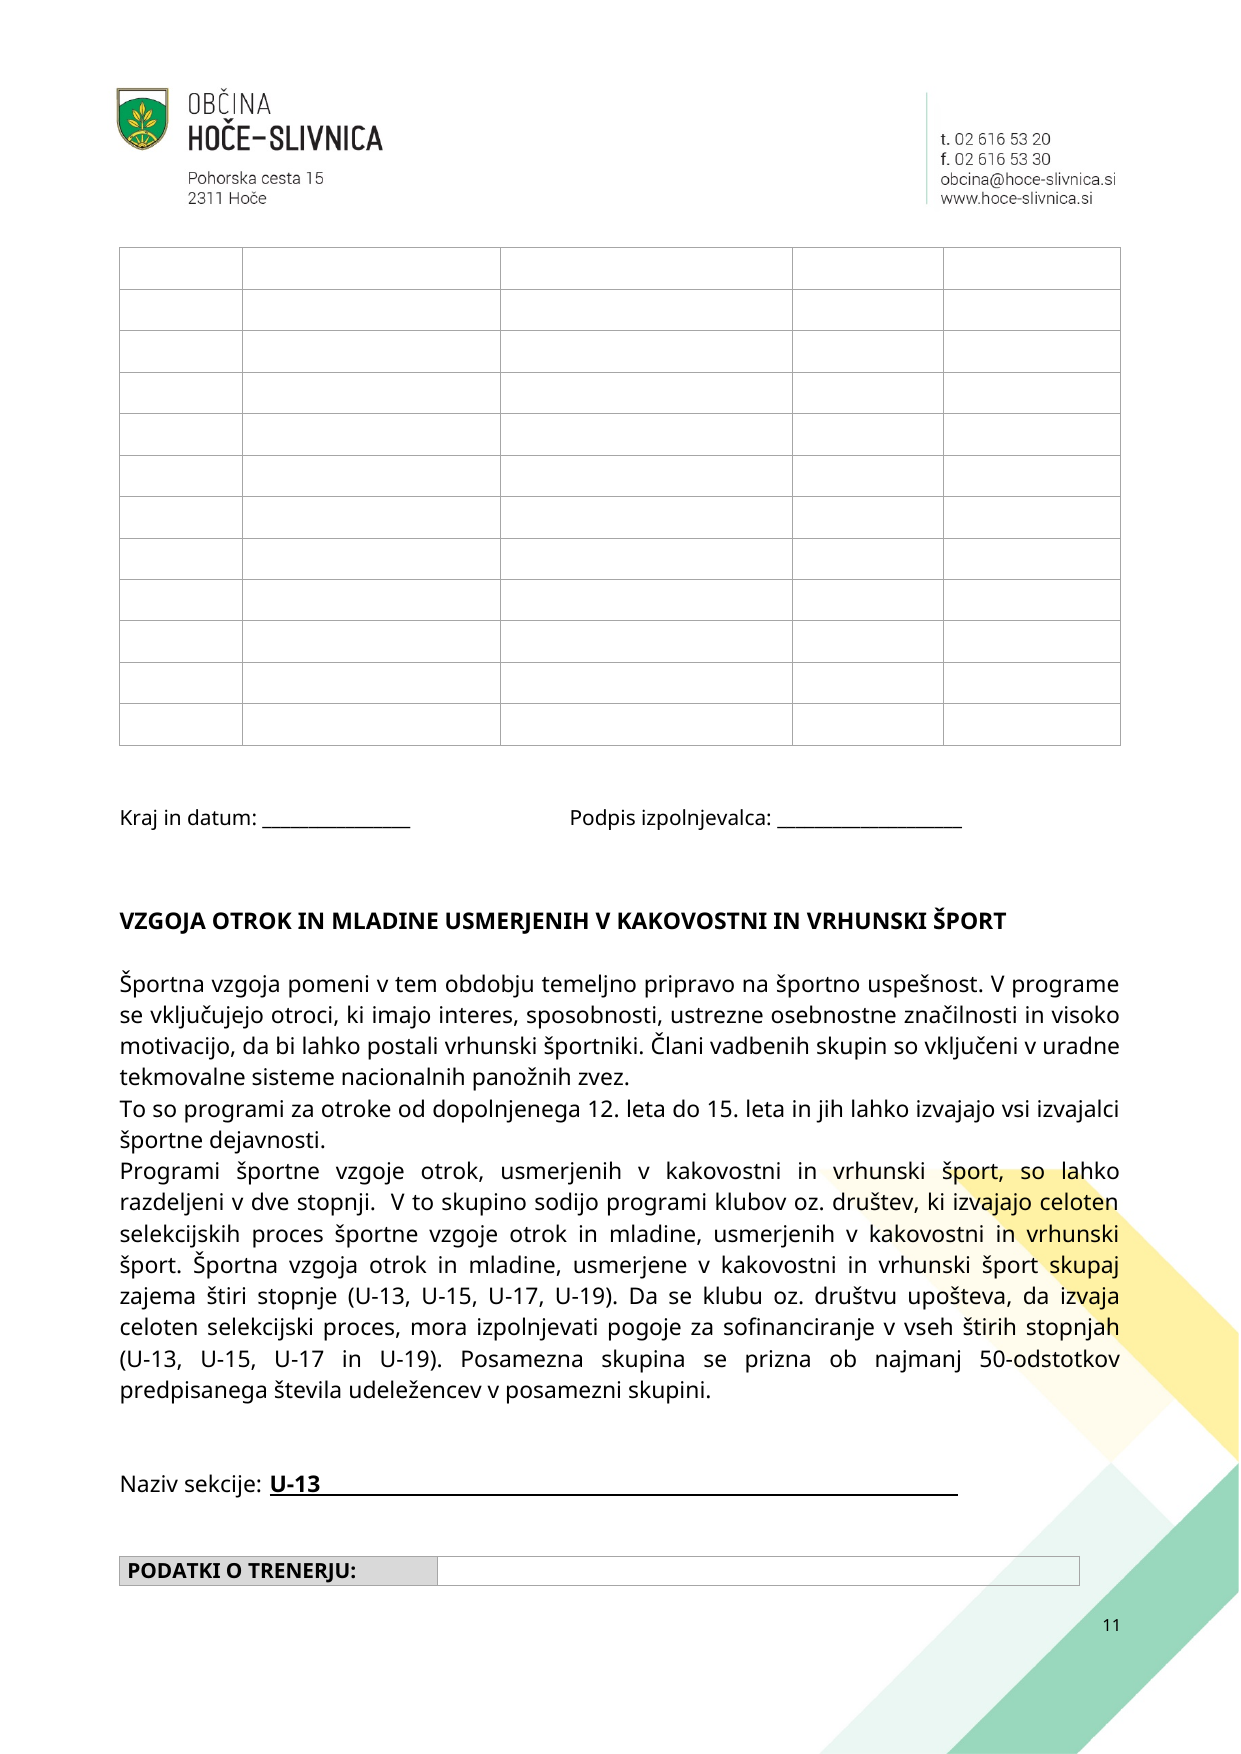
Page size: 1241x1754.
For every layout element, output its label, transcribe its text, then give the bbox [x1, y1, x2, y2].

table_cell [944, 414, 1120, 454]
table_cell [501, 580, 792, 620]
table_cell [944, 497, 1120, 537]
table_header [438, 1557, 1079, 1585]
table_cell [501, 704, 792, 745]
table_cell [501, 663, 792, 703]
table_cell [793, 704, 943, 745]
table_cell [501, 248, 792, 289]
table_cell [501, 373, 792, 413]
table_cell [793, 456, 943, 496]
table_cell [243, 414, 500, 454]
table_cell [120, 331, 242, 372]
table_cell [120, 456, 242, 496]
table_cell [944, 331, 1120, 372]
table_cell [944, 663, 1120, 703]
table_cell [944, 373, 1120, 413]
table_cell [793, 663, 943, 703]
table_cell [120, 373, 242, 413]
table_cell [944, 456, 1120, 496]
table_cell [501, 331, 792, 372]
table_cell [243, 539, 500, 579]
table_cell [243, 373, 500, 413]
table_cell [243, 663, 500, 703]
table_cell [243, 290, 500, 330]
table_cell [120, 414, 242, 454]
table_cell [793, 539, 943, 579]
table_cell [120, 704, 242, 745]
table_cell [944, 290, 1120, 330]
table_header PODATKI O TRENERJU: [120, 1557, 437, 1585]
table_cell [243, 248, 500, 289]
table_cell [793, 580, 943, 620]
table_cell [501, 621, 792, 662]
text Kraj in datum: ________________ Podpis izpolnjevalca: ____________________ [119, 803, 1121, 831]
table_cell [944, 580, 1120, 620]
table_cell [793, 248, 943, 289]
table_cell [120, 290, 242, 330]
table_cell [501, 290, 792, 330]
table_cell [120, 663, 242, 703]
table_cell [120, 248, 242, 289]
table_cell [793, 497, 943, 537]
table_cell [120, 497, 242, 537]
table_cell [501, 539, 792, 579]
table_cell [243, 704, 500, 745]
table_cell [243, 331, 500, 372]
table_cell [793, 414, 943, 454]
table_cell [944, 539, 1120, 579]
table_cell [944, 704, 1120, 745]
table_cell [120, 539, 242, 579]
text To so programi za otroke od dopolnjenega 12. leta do 15. leta in jih lahko izvajajo vsi izvajalci športne dejavnosti. [119, 1092, 1121, 1155]
text VZGOJA OTROK IN MLADINE USMERJENIH V KAKOVOSTNI IN VRHUNSKI ŠPORT [119, 905, 1121, 936]
table_cell [243, 456, 500, 496]
table_cell [793, 331, 943, 372]
table_cell [501, 414, 792, 454]
table_cell [120, 580, 242, 620]
table_cell [501, 456, 792, 496]
table_cell [243, 580, 500, 620]
table_cell [243, 497, 500, 537]
table_cell [793, 373, 943, 413]
table_cell [501, 497, 792, 537]
table_cell [243, 621, 500, 662]
table_cell [793, 621, 943, 662]
table_cell [944, 248, 1120, 289]
table_cell [944, 621, 1120, 662]
text Programi športne vzgoje otrok, usmerjenih v kakovostni in vrhunski šport, so lahko razdeljeni v dve stopnji. V to skupino sodijo programi klubov oz. društev, ki izvajajo celoten selekcijskih proces športne vzgoje otrok in mladine, usmerjenih v kakovostni in vrhunski šport. Športna vzgoja otrok in mladine, usmerjene v kakovostni in vrhunski šport skupaj zajema štiri stopnje (U-13, U-15, U-17, U-19). Da se klubu oz. društvu upošteva, da izvaja celoten selekcijski proces, mora izpolnjevati pogoje za sofinanciranje v vseh štirih stopnjah (U-13, U-15, U-17 in U-19). Posamezna skupina se prizna ob najmanj 50-odstotkov predpisanega števila udeležencev v posamezni skupini. [119, 1155, 1121, 1405]
table_cell [120, 621, 242, 662]
text Naziv sekcije: U-13 [119, 1467, 1121, 1499]
picture [0, 0, 1239, 1754]
text Športna vzgoja pomeni v tem obdobju temeljno pripravo na športno uspešnost. V programe se vključujejo otroci, ki imajo interes, sposobnosti, ustrezne osebnostne značilnosti in visoko motivacijo, da bi lahko postali vrhunski športniki. Člani vadbenih skupin so vključeni v uradne tekmovalne sisteme nacionalnih panožnih zvez. [119, 967, 1121, 1092]
table_cell [793, 290, 943, 330]
